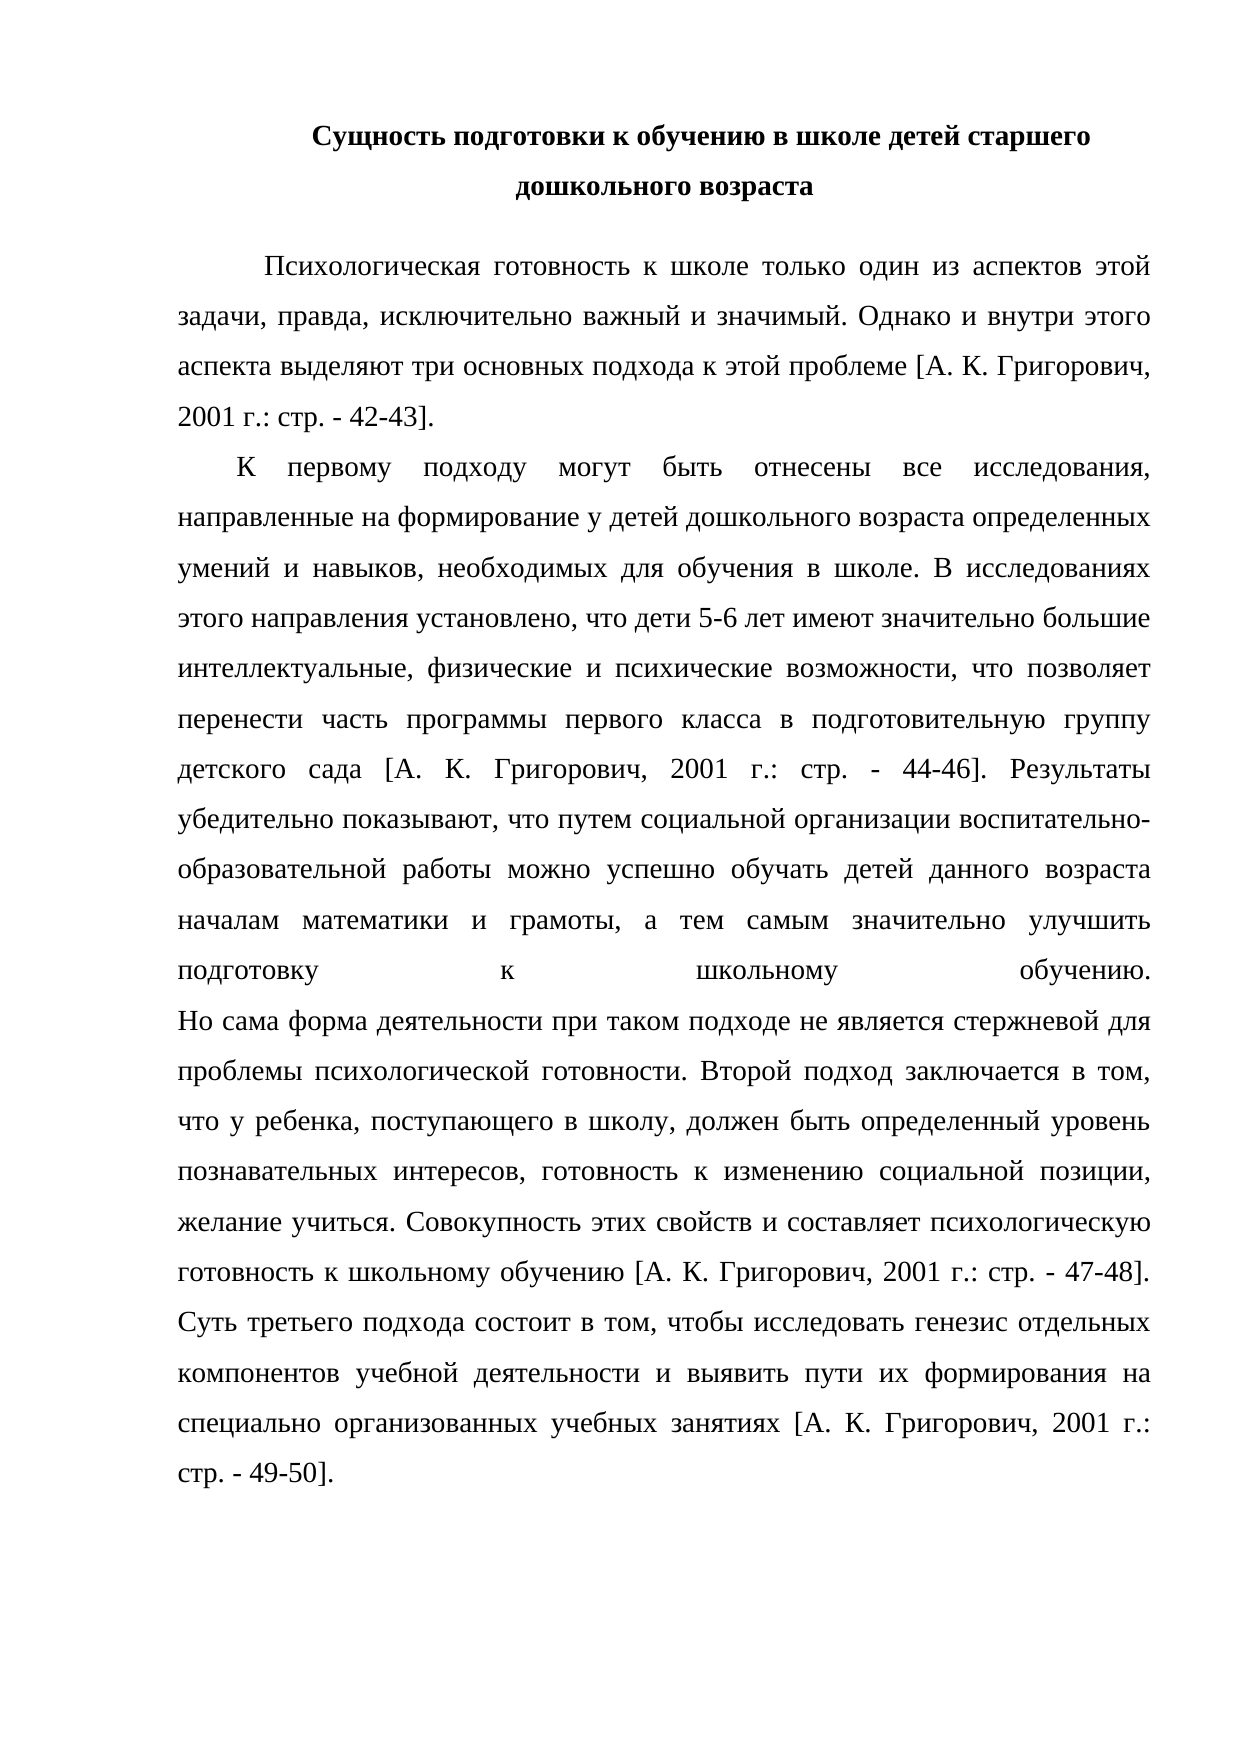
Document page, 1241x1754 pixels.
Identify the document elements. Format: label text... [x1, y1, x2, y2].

text К первому подходу могут быть отнесены все исследования, направленные на формирование у детей дошкольного возраста определенных умений и навыков, необходимых для обучения в школе. В исследованиях этого направления установлено, что дети 5-6 лет имеют значительно большие интеллектуальные, физические и психические возможности, что позволяет перенести часть программы первого класса в подготовительную группу детского сада [А. К. Григорович, 2001 г.: стр. - 44-46]. Результаты убедительно показывают, что путем социальной организации воспитательно-образовательной работы можно успешно обучать детей данного возраста началам математики и грамоты, а тем самым значительно улучшить подготовку к школьному обучению. Но сама форма деятельности при таком подходе не является стержневой для проблемы психологической готовности. Второй подход заключается в том, что у ребенка, поступающего в школу, должен быть определенный уровень познавательных интересов, готовность к изменению социальной позиции, желание учиться. Совокупность этих свойств и составляет психологическую готовность к школьному обучению [А. К. Григорович, 2001 г.: стр. - 47-48]. Суть третьего подхода состоит в том, чтобы исследовать генезис отдельных компонентов учебной деятельности и выявить пути их формирования на специально организованных учебных занятиях [А. К. Григорович, 2001 г.: стр. - 49-50]. [177, 449, 1152, 1489]
text Психологическая готовность к школе только один из аспектов этой задачи, правда, исключительно важный и значимый. Однако и внутри этого аспекта выделяют три основных подхода к этой проблеме [А. К. Григорович, 2001 г.: стр. - 42-43]. [177, 248, 1152, 432]
text Сущность подготовки к обучению в школе детей старшего дошкольного возраста [177, 118, 1152, 202]
